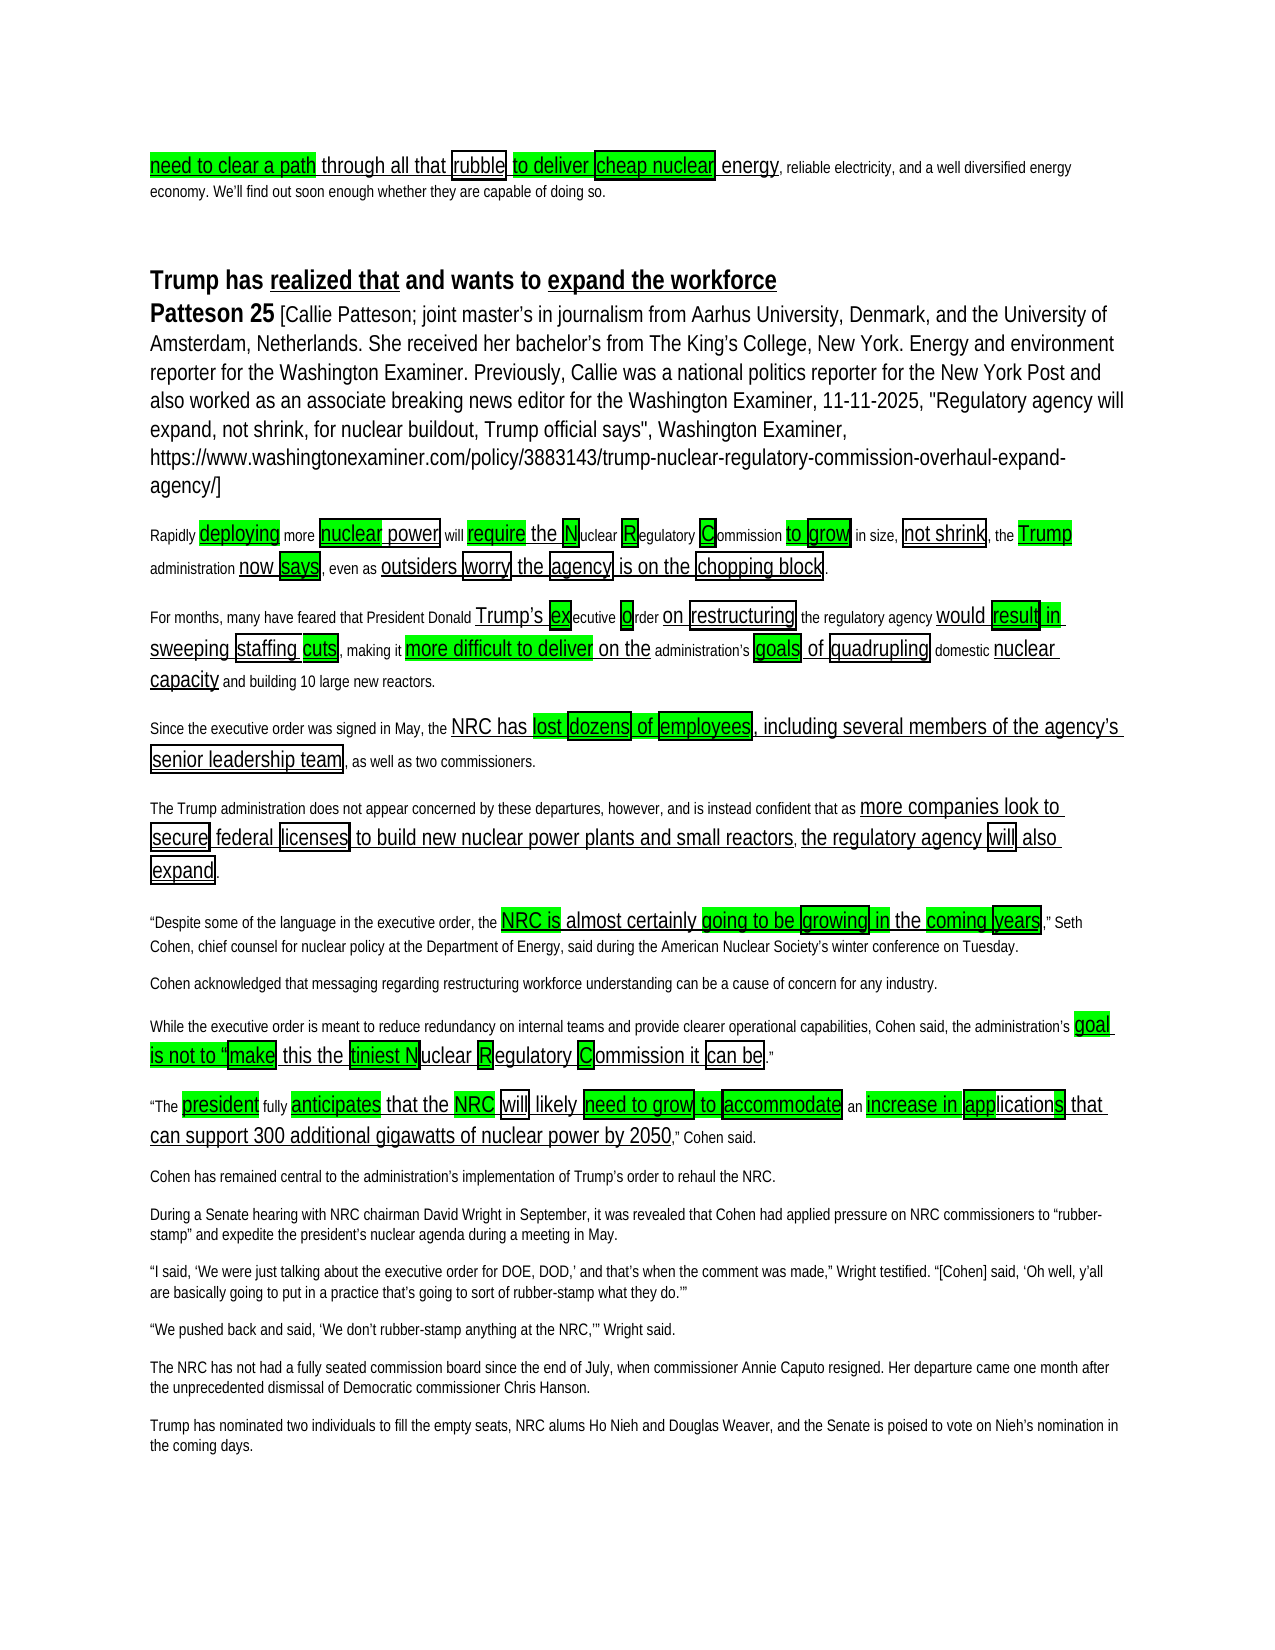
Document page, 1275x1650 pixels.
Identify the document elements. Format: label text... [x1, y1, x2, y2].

subtitle Trump has realized that and wants to expand the workforce [150, 264, 1125, 295]
text Cohen acknowledged that messaging regarding restructuring workforce understanding can be a cause of concern for any industry. [150, 974, 1125, 993]
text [150, 150, 1125, 201]
text “Despite some of the language in the executive order, the NRC is almost certainly going to be growing in the coming years,” Seth Cohen, chief counsel for nuclear policy at the Department of Energy, said during the American Nuclear Society’s winter conference on Tuesday. [150, 904, 1125, 956]
text Cohen has remained central to the administration’s implementation of Trump’s order to rehaul the NRC. [150, 1167, 1125, 1186]
text Trump has nominated two individuals to fill the empty seats, NRC alums Ho Nieh and Douglas Weaver, and the Senate is poised to vote on Nieh’s nomination in the coming days. [150, 1415, 1125, 1455]
text During a Senate hearing with NRC chairman David Wright in September, it was revealed that Cohen had applied pressure on NRC commissioners to “rubber-stamp” and expedite the president’s nuclear agenda during a meeting in May. [150, 1204, 1125, 1244]
text “I said, ‘We were just talking about the executive order for DOE, DOD,’ and that’s when the comment was made,” Wright testified. “[Cohen] said, ‘Oh well, y’all are basically going to put in a practice that’s going to sort of rubber-stamp what they do.’” [150, 1262, 1125, 1302]
text For months, many have feared that President Donald Trump’s executive order on restructuring the regulatory agency would result in sweeping staffing cuts, making it more difficult to deliver on the administration’s goals of quadrupling domestic nuclear capacity and building 10 large new reactors. [150, 600, 1125, 692]
text Rapidly deploying more nuclear power will require the Nuclear Regulatory Commission to grow in size, not shrink, the Trump administration now says, even as outsiders worry the agency is on the chopping block. [150, 518, 1125, 581]
text The NRC has not had a fully seated commission board since the end of July, when commissioner Annie Caputo resigned. Her departure came one month after the unprecedented dismissal of Democratic commissioner Chris Hanson. [150, 1357, 1125, 1397]
text The Trump administration does not appear concerned by these departures, however, and is instead confident that as more companies look to secure federal licenses to build new nuclear power plants and small reactors, the regulatory agency will also expand. [150, 793, 1125, 885]
text While the executive order is meant to reduce redundancy on internal teams and provide clearer operational capabilities, Cohen said, the administration’s goal is not to “make this the tiniest Nuclear Regulatory Commission it can be.” [150, 1011, 1125, 1070]
text “We pushed back and said, ‘We don’t rubber-stamp anything at the NRC,’” Wright said. [150, 1320, 1125, 1339]
text Patteson 25 [Callie Patteson; joint master’s in journalism from Aarhus University, Denmark, and the University of Amsterdam, Netherlands. She received her bachelor’s from The King’s College, New York. Energy and environment reporter for the Washington Examiner. Previously, Callie was a national politics reporter for the New York Post and also worked as an associate breaking news editor for the Washington Examiner, 11-11-2025, "Regulatory agency will expand, not shrink, for nuclear buildout, Trump official says", Washington Examiner, https://www.washingtonexaminer.com/policy/3883143/trump-nuclear-regulatory-commission-overhaul-expand-agency/] [150, 297, 1125, 499]
text Since the executive order was signed in May, the NRC has lost dozens of employees, including several members of the agency’s senior leadership team, as well as two commissioners. [150, 711, 1125, 774]
text “The president fully anticipates that the NRC will likely need to grow to accommodate an increase in applications that can support 300 additional gigawatts of nuclear power by 2050,” Cohen said. [150, 1089, 1125, 1148]
